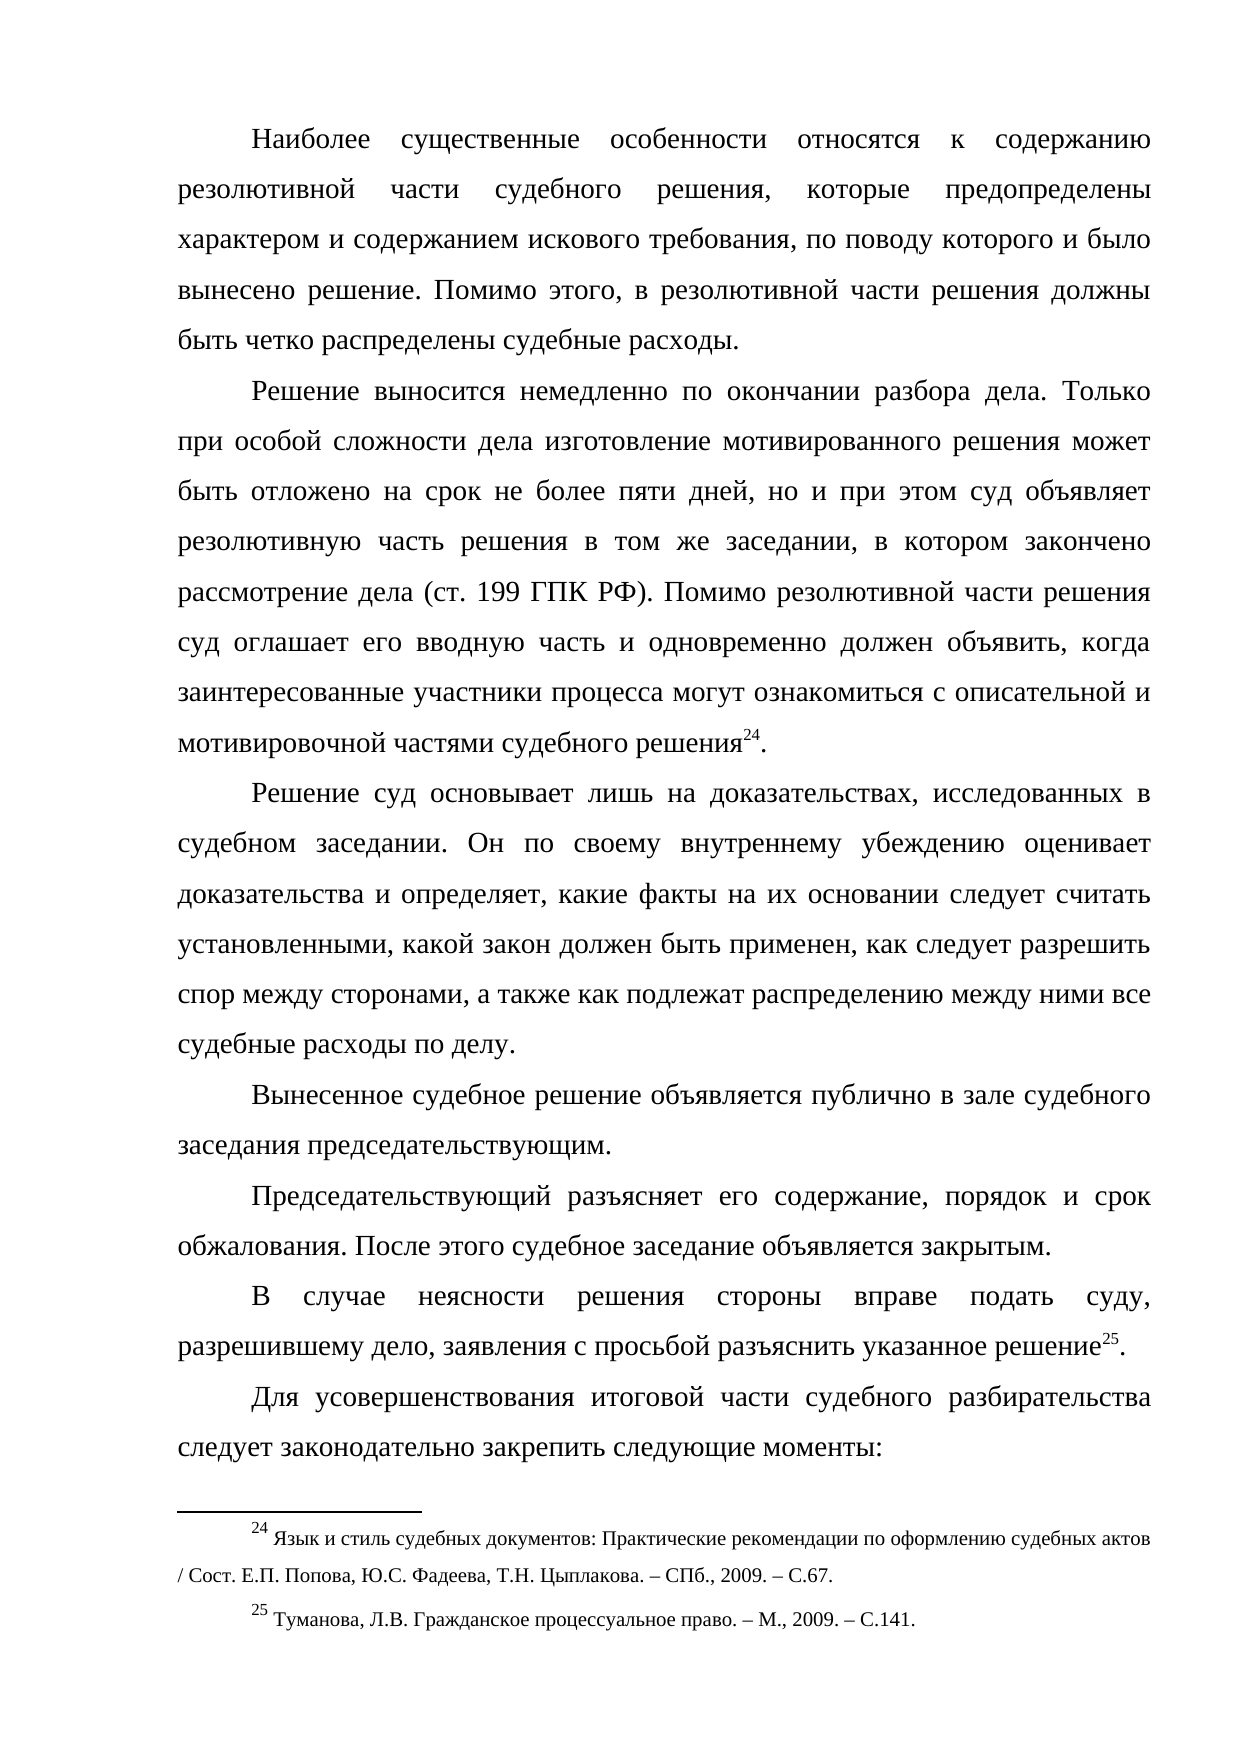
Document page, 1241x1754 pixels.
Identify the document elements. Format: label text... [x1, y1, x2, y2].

text Для усовершенствования итоговой части судебного разбирательства следует законодательно закрепить следующие моменты: [177, 1379, 1152, 1463]
text Вынесенное судебное решение объявляется публично в зале судебного заседания председательствующим. [177, 1077, 1152, 1161]
text Решение выносится немедленно по окончании разбора дела. Только при особой сложности дела изготовление мотивированного решения может быть отложено на срок не более пяти дней, но и при этом суд объявляет резолютивную часть решения в том же заседании, в котором закончено рассмотрение дела (ст. 199 ГПК РФ). Помимо резолютивной части решения суд оглашает его вводную часть и одновременно должен объявить, когда заинтересованные участники процесса могут ознакомиться с описательной и мотивировочной частями судебного решения. [177, 373, 1152, 758]
text В случае неясности решения стороны вправе подать суду, разрешившему дело, заявления с просьбой разъяснить указанное решение. [177, 1278, 1152, 1362]
text Председательствующий разъясняет его содержание, порядок и срок обжалования. После этого судебное заседание объявляется закрытым. [177, 1178, 1152, 1261]
text Наиболее существенные особенности относятся к содержанию резолютивной части судебного решения, которые предопределены характером и содержанием искового требования, по поводу которого и было вынесено решение. Помимо этого, в резолютивной части решения должны быть четко распределены судебные расходы. [177, 121, 1152, 356]
text Решение суд основывает лишь на доказательствах, исследованных в судебном заседании. Он по своему внутреннему убеждению оценивает доказательства и определяет, какие факты на их основании следует считать установленными, какой закон должен быть применен, как следует разрешить спор между сторонами, а также как подлежат распределению между ними все судебные расходы по делу. [177, 775, 1152, 1060]
